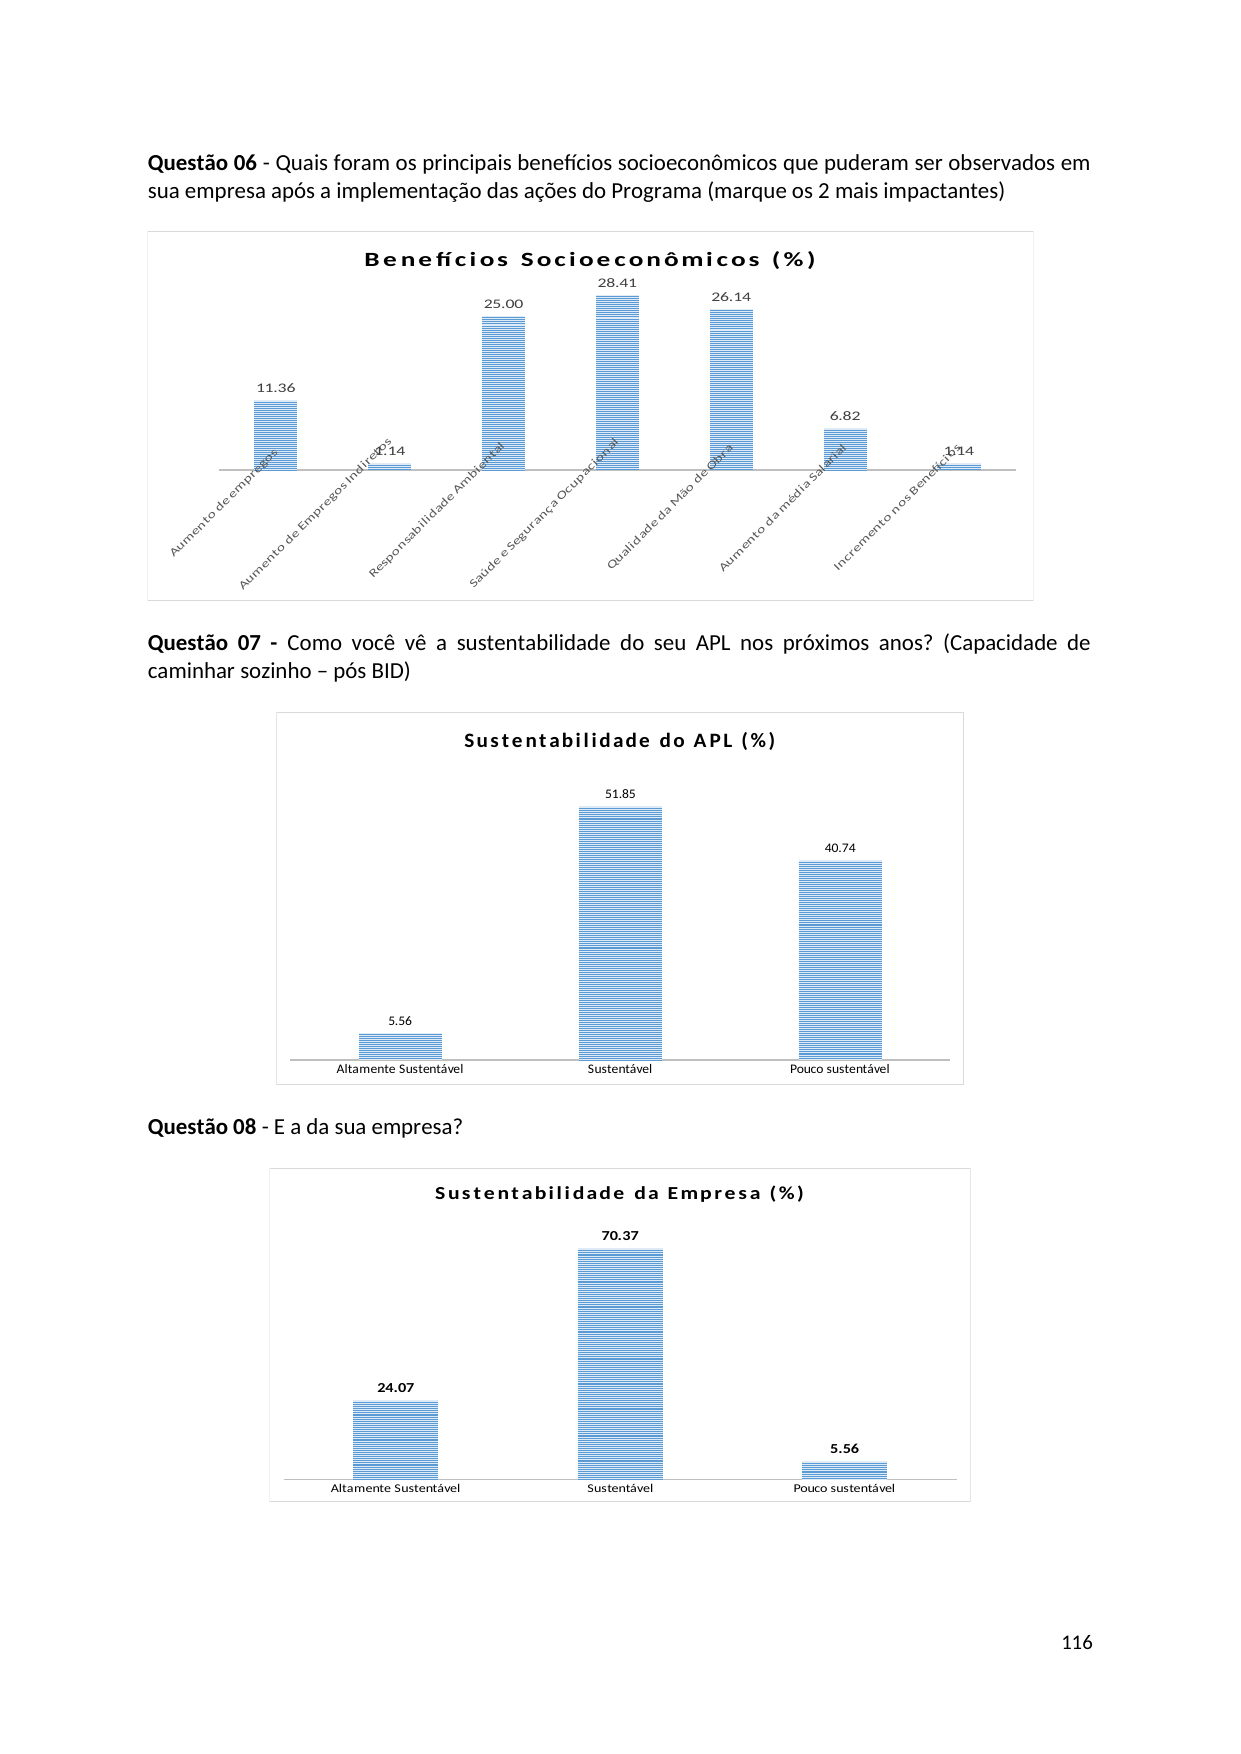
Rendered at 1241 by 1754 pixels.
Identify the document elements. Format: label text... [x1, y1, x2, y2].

text Questão 07 - Como você vê a sustentabilidade do seu APL nos próximos anos? (Capacidade de caminhar sozinho – pós BID) [148, 628, 1092, 684]
text Questão 06 - Quais foram os principais benefícios socioeconômicos que puderam ser observados em sua empresa após a implementação das ações do Programa (marque os 2 mais impactantes) [148, 148, 1092, 204]
text Questão 08 - E a da sua empresa? [148, 1112, 1092, 1141]
